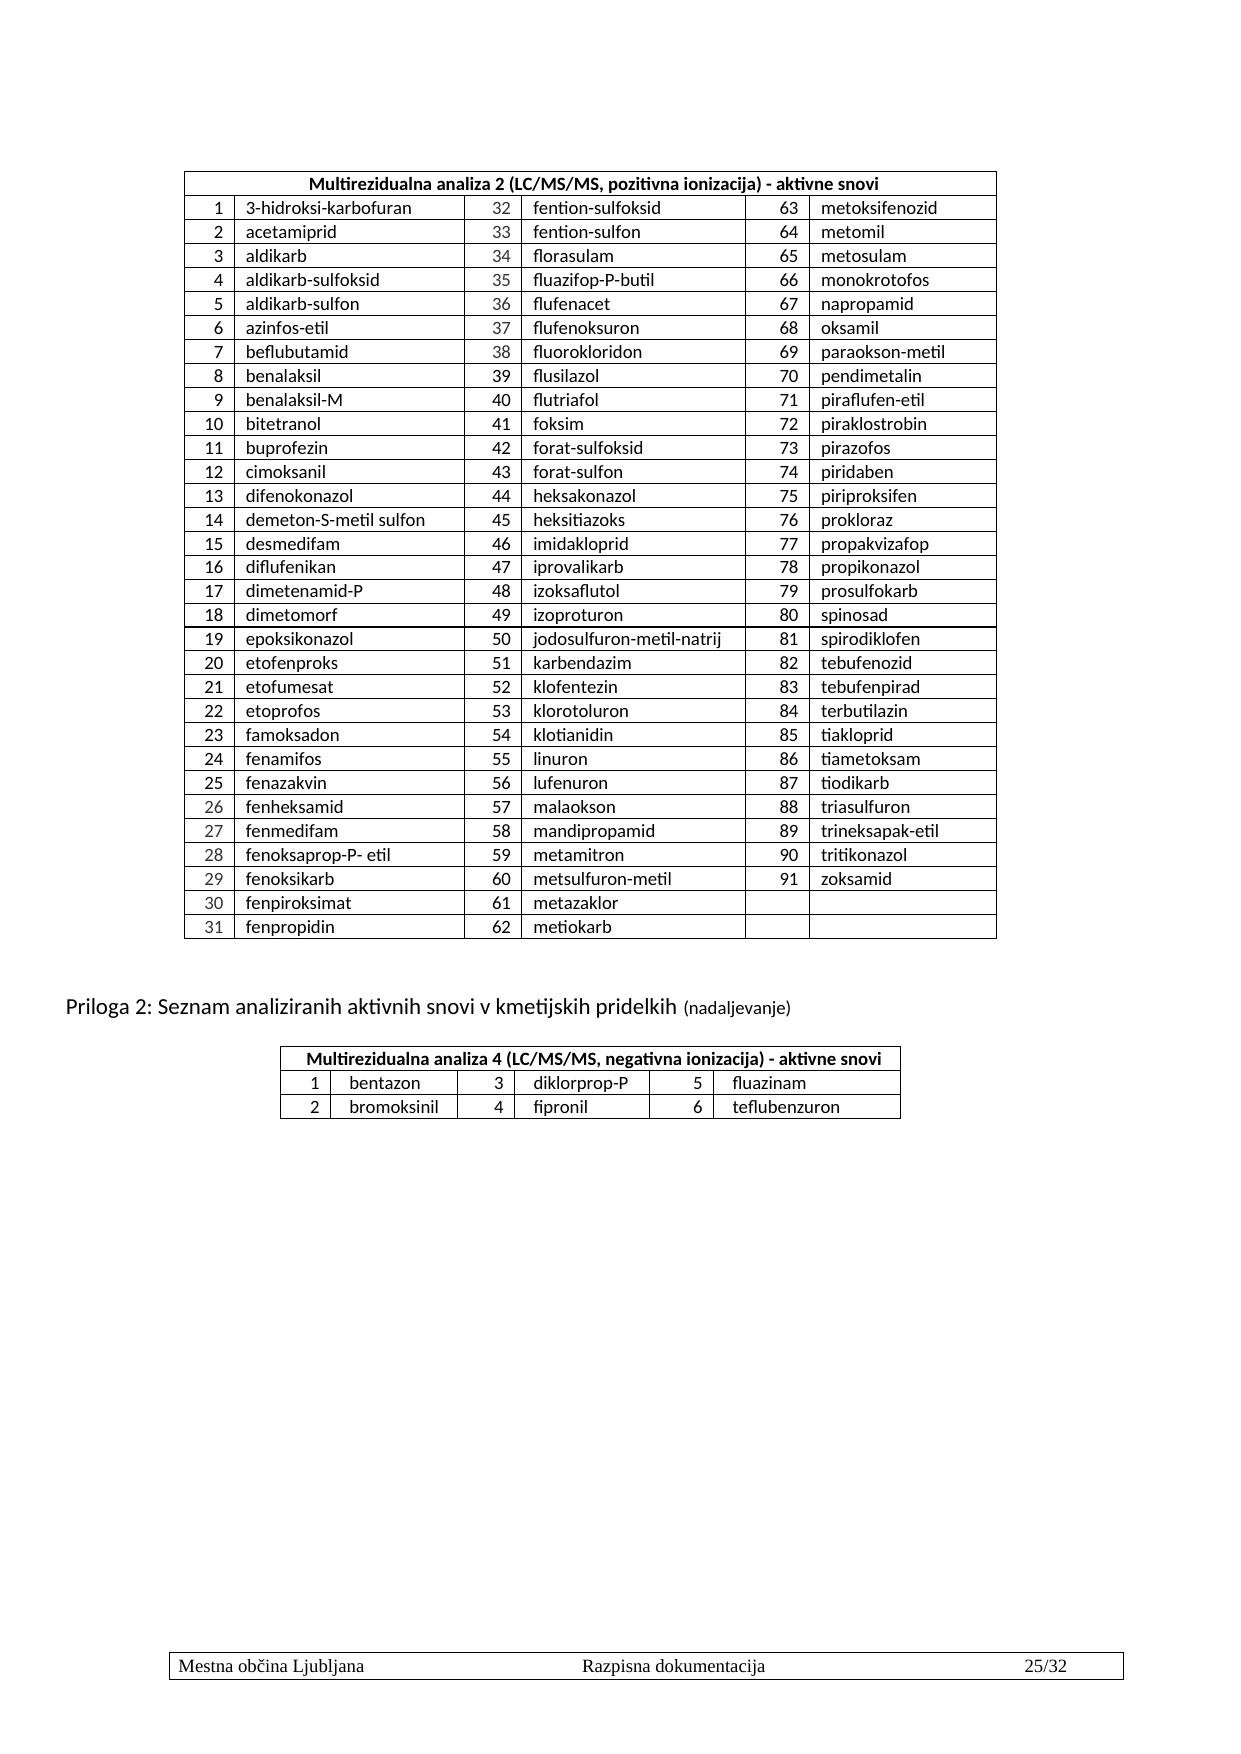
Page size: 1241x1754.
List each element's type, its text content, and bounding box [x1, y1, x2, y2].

table_cell 33 [465, 220, 521, 243]
table_cell forat-sulfoksid [522, 436, 745, 459]
table_cell piraklostrobin [810, 412, 996, 435]
table_cell fenpiroksimat [235, 891, 464, 914]
table_cell 20 [185, 651, 234, 674]
table_cell 9 [185, 388, 234, 411]
table_cell fluorokloridon [522, 340, 745, 363]
table_cell tiakloprid [810, 723, 996, 746]
table_cell 6 [650, 1095, 713, 1118]
table_cell pendimetalin [810, 364, 996, 387]
table_cell terbutilazin [810, 699, 996, 722]
table_cell epoksikonazol [235, 628, 464, 650]
table_cell 53 [465, 699, 521, 722]
table_cell teflubenzuron [714, 1095, 900, 1118]
table_cell 40 [465, 388, 521, 411]
table_cell fenpropidin [235, 915, 464, 938]
table_cell [746, 915, 809, 938]
table_cell oksamil [810, 316, 996, 339]
table_cell 59 [465, 843, 521, 866]
table_cell prosulfokarb [810, 580, 996, 602]
table_cell 38 [465, 340, 521, 363]
table_cell 51 [465, 651, 521, 674]
table_cell zoksamid [810, 867, 996, 890]
table_cell desmedifam [235, 532, 464, 554]
table_cell 19 [185, 628, 234, 650]
table_cell klofentezin [522, 675, 745, 698]
table_cell etofumesat [235, 675, 464, 698]
table_cell beflubutamid [235, 340, 464, 363]
table_cell 46 [465, 532, 521, 554]
table_cell malaokson [522, 795, 745, 818]
table_cell 28 [185, 843, 234, 866]
table_cell 13 [185, 484, 234, 507]
table_cell heksakonazol [522, 484, 745, 507]
table_cell 85 [746, 723, 809, 746]
table_cell heksitiazoks [522, 508, 745, 531]
table_cell 77 [746, 532, 809, 554]
table_cell 7 [185, 340, 234, 363]
table_cell 4 [185, 268, 234, 291]
table_cell foksim [522, 412, 745, 435]
table_cell 64 [746, 220, 809, 243]
table_cell fenmedifam [235, 819, 464, 842]
table_cell aldikarb [235, 244, 464, 267]
table_cell monokrotofos [810, 268, 996, 291]
table_cell paraokson-metil [810, 340, 996, 363]
table_cell tiametoksam [810, 747, 996, 770]
table_cell piriproksifen [810, 484, 996, 507]
table_cell propikonazol [810, 556, 996, 578]
table_cell karbendazim [522, 651, 745, 674]
table_cell izoproturon [522, 604, 745, 626]
table_cell cimoksanil [235, 460, 464, 483]
table_cell linuron [522, 747, 745, 770]
table_cell 87 [746, 771, 809, 794]
table_cell 83 [746, 675, 809, 698]
table_cell flutriafol [522, 388, 745, 411]
table_cell fipronil [515, 1095, 649, 1118]
table_cell izoksaflutol [522, 580, 745, 602]
table_cell 12 [185, 460, 234, 483]
table_cell 14 [185, 508, 234, 531]
table_cell spirodiklofen [810, 628, 996, 650]
table_cell 49 [465, 604, 521, 626]
table_cell 27 [185, 819, 234, 842]
table_cell 32 [465, 196, 521, 219]
table_cell tritikonazol [810, 843, 996, 866]
table_cell 68 [746, 316, 809, 339]
table_cell 72 [746, 412, 809, 435]
table_cell tiodikarb [810, 771, 996, 794]
table_cell imidakloprid [522, 532, 745, 554]
table_cell propakvizafop [810, 532, 996, 554]
table_cell 25 [185, 771, 234, 794]
table_cell [746, 891, 809, 914]
table_cell metoksifenozid [810, 196, 996, 219]
table_cell 1 [185, 196, 234, 219]
table_cell 81 [746, 628, 809, 650]
table_header Multirezidualna analiza 4 (LC/MS/MS, negativna ionizacija) - aktivne snovi [281, 1047, 900, 1070]
table_cell 78 [746, 556, 809, 578]
table_cell 42 [465, 436, 521, 459]
table_cell klorotoluron [522, 699, 745, 722]
table_cell 90 [746, 843, 809, 866]
table_cell prokloraz [810, 508, 996, 531]
table_cell 44 [465, 484, 521, 507]
table_cell 65 [746, 244, 809, 267]
table_cell 76 [746, 508, 809, 531]
table_cell forat-sulfon [522, 460, 745, 483]
table_cell 35 [465, 268, 521, 291]
table_cell etoprofos [235, 699, 464, 722]
table_cell spinosad [810, 604, 996, 626]
table_cell etofenproks [235, 651, 464, 674]
table_cell bitetranol [235, 412, 464, 435]
table_cell 48 [465, 580, 521, 602]
table_cell lufenuron [522, 771, 745, 794]
table_cell piraflufen-etil [810, 388, 996, 411]
table_cell 71 [746, 388, 809, 411]
table_header Multirezidualna analiza 2 (LC/MS/MS, pozitivna ionizacija) - aktivne snovi [185, 172, 996, 195]
table_cell 11 [185, 436, 234, 459]
table_cell [810, 915, 996, 938]
table_cell 74 [746, 460, 809, 483]
table_cell fenoksikarb [235, 867, 464, 890]
table_cell 18 [185, 604, 234, 626]
table_cell bentazon [331, 1071, 457, 1094]
table_cell 22 [185, 699, 234, 722]
table_cell 29 [185, 867, 234, 890]
table_cell 79 [746, 580, 809, 602]
table_cell 30 [185, 891, 234, 914]
table_cell tebufenpirad [810, 675, 996, 698]
table_cell 6 [185, 316, 234, 339]
table_cell 55 [465, 747, 521, 770]
table_cell aldikarb-sulfoksid [235, 268, 464, 291]
table_cell 2 [281, 1095, 330, 1118]
table_cell flufenoksuron [522, 316, 745, 339]
table_cell 80 [746, 604, 809, 626]
table_cell 58 [465, 819, 521, 842]
table_cell 5 [650, 1071, 713, 1094]
table_cell metsulfuron-metil [522, 867, 745, 890]
table_cell 82 [746, 651, 809, 674]
table_cell 3 [185, 244, 234, 267]
table_cell 89 [746, 819, 809, 842]
table_cell buprofezin [235, 436, 464, 459]
table_cell metiokarb [522, 915, 745, 938]
table_cell 69 [746, 340, 809, 363]
table_cell 36 [465, 292, 521, 315]
table_cell [810, 891, 996, 914]
table_cell 61 [465, 891, 521, 914]
table_cell 31 [185, 915, 234, 938]
table_cell iprovalikarb [522, 556, 745, 578]
table_cell trineksapak-etil [810, 819, 996, 842]
table_cell piridaben [810, 460, 996, 483]
table_cell fenoksaprop-P- etil [235, 843, 464, 866]
table_cell flufenacet [522, 292, 745, 315]
table_cell 67 [746, 292, 809, 315]
table_cell dimetomorf [235, 604, 464, 626]
table_cell 16 [185, 556, 234, 578]
table_cell fenheksamid [235, 795, 464, 818]
table_cell metamitron [522, 843, 745, 866]
table_cell 2 [185, 220, 234, 243]
table_cell metomil [810, 220, 996, 243]
table_cell 34 [465, 244, 521, 267]
table_cell 8 [185, 364, 234, 387]
table_cell 21 [185, 675, 234, 698]
table_cell bromoksinil [331, 1095, 457, 1118]
table_cell benalaksil-M [235, 388, 464, 411]
table_cell 73 [746, 436, 809, 459]
table_cell 3 [458, 1071, 514, 1094]
table_cell jodosulfuron-metil-natrij [522, 628, 745, 650]
table_cell azinfos-etil [235, 316, 464, 339]
table_cell fenamifos [235, 747, 464, 770]
table_cell diklorprop-P [515, 1071, 649, 1094]
table_cell 37 [465, 316, 521, 339]
table_cell demeton-S-metil sulfon [235, 508, 464, 531]
table_cell 91 [746, 867, 809, 890]
table_cell metazaklor [522, 891, 745, 914]
table_cell acetamiprid [235, 220, 464, 243]
table_cell fenazakvin [235, 771, 464, 794]
table_cell 62 [465, 915, 521, 938]
table_cell 24 [185, 747, 234, 770]
text Priloga 2: Seznam analiziranih aktivnih snovi v kmetijskih pridelkih (nadaljevanje) [66, 992, 1115, 1020]
table_cell 75 [746, 484, 809, 507]
table_cell 5 [185, 292, 234, 315]
table_cell 47 [465, 556, 521, 578]
table_cell 17 [185, 580, 234, 602]
table_cell 70 [746, 364, 809, 387]
table_cell 45 [465, 508, 521, 531]
table_cell benalaksil [235, 364, 464, 387]
table_cell 60 [465, 867, 521, 890]
table_cell flusilazol [522, 364, 745, 387]
table_cell fluazinam [714, 1071, 900, 1094]
table_cell fluazifop-P-butil [522, 268, 745, 291]
table_cell 23 [185, 723, 234, 746]
table_cell mandipropamid [522, 819, 745, 842]
table_cell 39 [465, 364, 521, 387]
table_cell 43 [465, 460, 521, 483]
table_cell 10 [185, 412, 234, 435]
table_cell 15 [185, 532, 234, 554]
table_cell fention-sulfoksid [522, 196, 745, 219]
table_cell 52 [465, 675, 521, 698]
table_cell dimetenamid-P [235, 580, 464, 602]
table_cell 66 [746, 268, 809, 291]
table_cell klotianidin [522, 723, 745, 746]
table_cell 54 [465, 723, 521, 746]
table_cell 57 [465, 795, 521, 818]
table_cell 3-hidroksi-karbofuran [235, 196, 464, 219]
table_cell 1 [281, 1071, 330, 1094]
table_cell 84 [746, 699, 809, 722]
table_cell difenokonazol [235, 484, 464, 507]
table_cell 50 [465, 628, 521, 650]
table_cell 4 [458, 1095, 514, 1118]
table_cell 63 [746, 196, 809, 219]
table_cell 41 [465, 412, 521, 435]
table_cell diflufenikan [235, 556, 464, 578]
table_cell fention-sulfon [522, 220, 745, 243]
table_cell famoksadon [235, 723, 464, 746]
table_cell 56 [465, 771, 521, 794]
table_cell metosulam [810, 244, 996, 267]
table_cell 26 [185, 795, 234, 818]
table_cell pirazofos [810, 436, 996, 459]
table_cell 86 [746, 747, 809, 770]
table_cell 88 [746, 795, 809, 818]
table_cell triasulfuron [810, 795, 996, 818]
table_cell aldikarb-sulfon [235, 292, 464, 315]
table_cell florasulam [522, 244, 745, 267]
table_cell napropamid [810, 292, 996, 315]
table_cell tebufenozid [810, 651, 996, 674]
